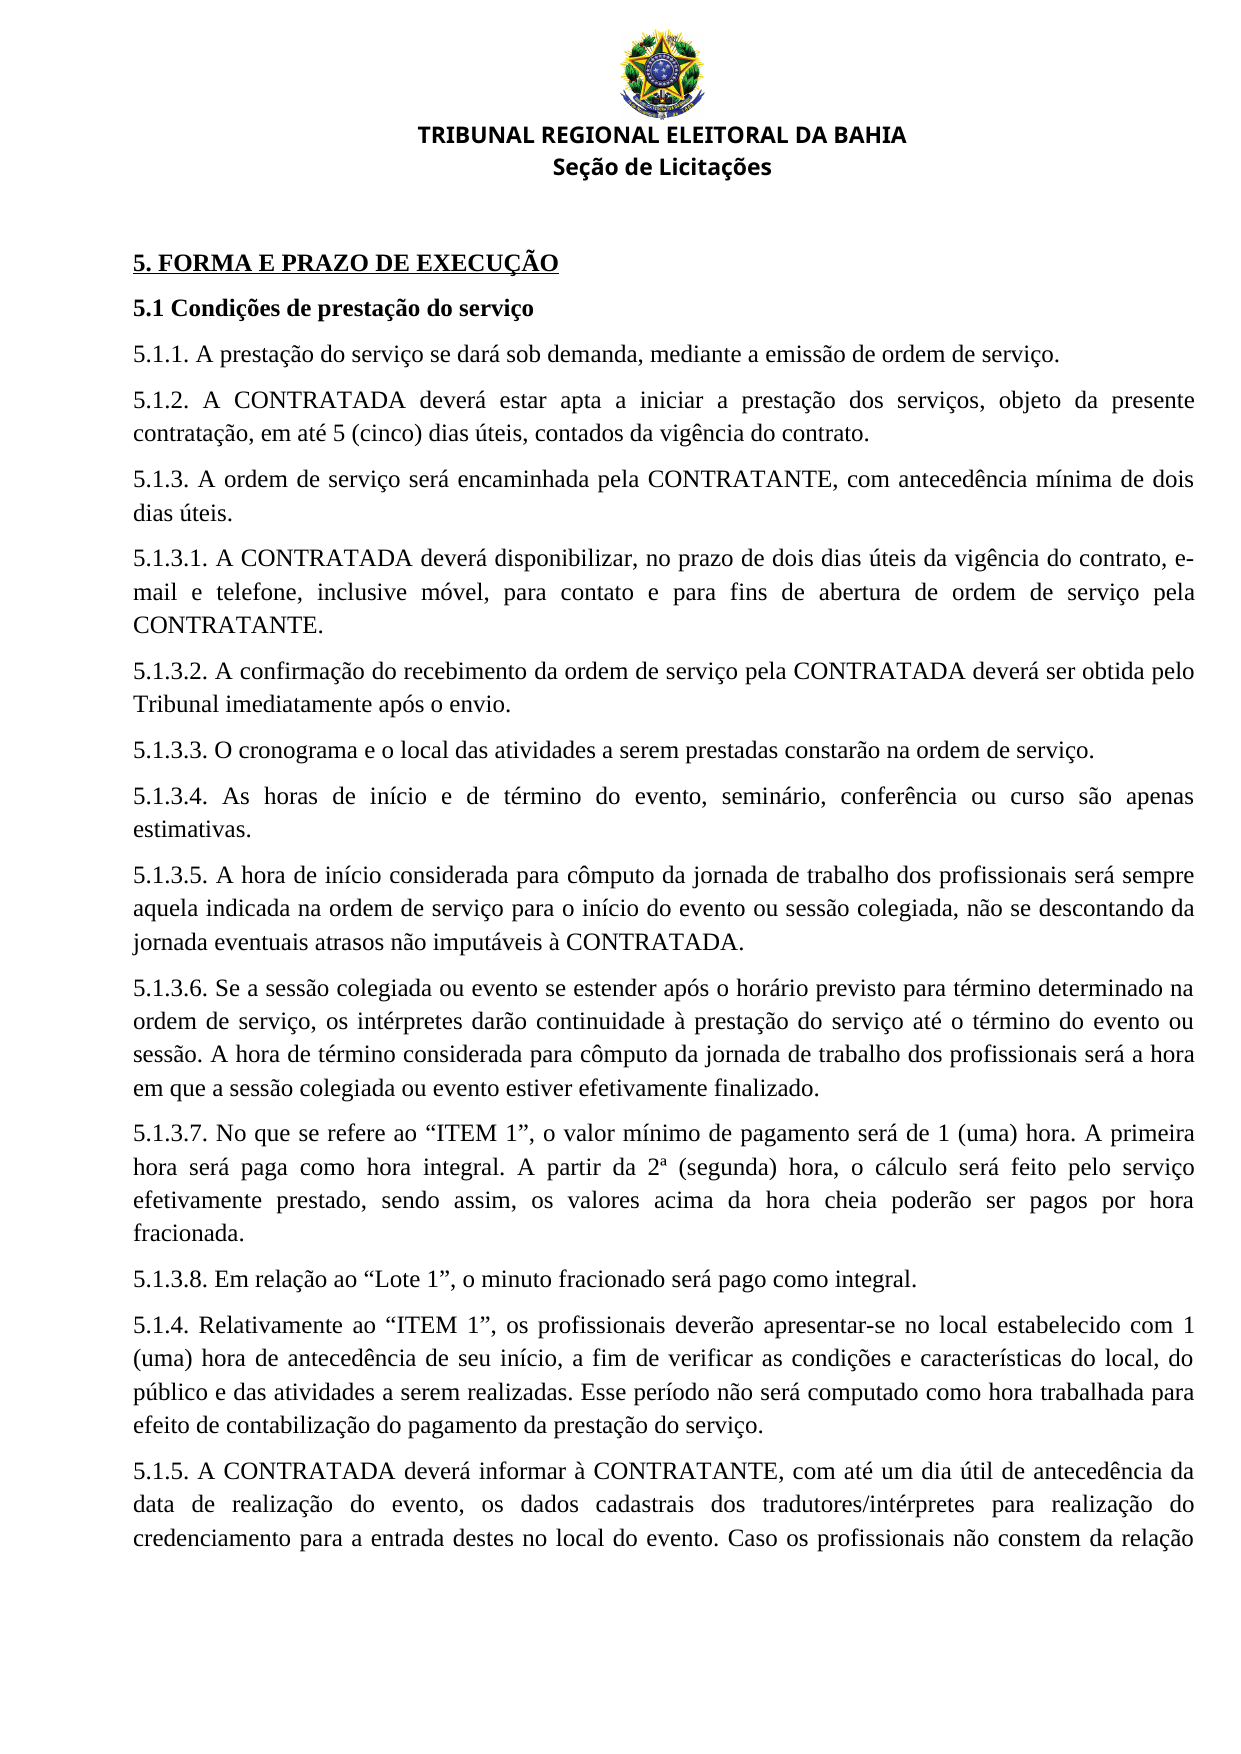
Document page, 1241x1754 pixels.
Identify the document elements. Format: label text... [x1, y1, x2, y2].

text 5.1.1. A prestação do serviço se dará sob demanda, mediante a emissão de ordem de serviço. [133, 336, 1196, 369]
text 5.1.3.8. Em relação ao “Lote 1”, o minuto fracionado será pago como integral. [133, 1261, 1196, 1294]
text 5.1.3.7. No que se refere ao “ITEM 1”, o valor mínimo de pagamento será de 1 (uma) hora. A primeira hora será paga como hora integral. A partir da 2ª (segunda) hora, o cálculo será feito pelo serviço efetivamente prestado, sendo assim, os valores acima da hora cheia poderão ser pagos por hora fracionada. [133, 1115, 1196, 1248]
text 5.1.3.6. Se a sessão colegiada ou evento se estender após o horário previsto para término determinado na ordem de serviço, os intérpretes darão continuidade à prestação do serviço até o término do evento ou sessão. A hora de término considerada para cômputo da jornada de trabalho dos profissionais será a hora em que a sessão colegiada ou evento estiver efetivamente finalizado. [133, 969, 1196, 1103]
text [133, 1453, 1196, 1553]
text 5.1 Condições de prestação do serviço [133, 290, 1196, 323]
text 5.1.3. A ordem de serviço será encaminhada pela CONTRATANTE, com antecedência mínima de dois dias úteis. [133, 461, 1196, 528]
text 5.1.3.4. As horas de início e de término do evento, seminário, conferência ou curso são apenas estimativas. [133, 778, 1196, 844]
text 5.1.3.5. A hora de início considerada para cômputo da jornada de trabalho dos profissionais será sempre aquela indicada na ordem de serviço para o início do evento ou sessão colegiada, não se descontando da jornada eventuais atrasos não imputáveis à CONTRATADA. [133, 857, 1196, 957]
text 5.1.3.3. O cronograma e o local das atividades a serem prestadas constarão na ordem de serviço. [133, 732, 1196, 765]
text 5.1.2. A CONTRATADA deverá estar apta a iniciar a prestação dos serviços, objeto da presente contratação, em até 5 (cinco) dias úteis, contados da vigência do contrato. [133, 382, 1196, 448]
text 5.1.4. Relativamente ao “ITEM 1”, os profissionais deverão apresentar-se no local estabelecido com 1 (uma) hora de antecedência de seu início, a fim de verificar as condições e características do local, do público e das atividades a serem realizadas. Esse período não será computado como hora trabalhada para efeito de contabilização do pagamento da prestação do serviço. [133, 1307, 1196, 1440]
text 5.1.3.1. A CONTRATADA deverá disponibilizar, no prazo de dois dias úteis da vigência do contrato, e-mail e telefone, inclusive móvel, para contato e para fins de abertura de ordem de serviço pela CONTRATANTE. [133, 540, 1196, 640]
text 5.1.3.2. A confirmação do recebimento da ordem de serviço pela CONTRATADA deverá ser obtida pelo Tribunal imediatamente após o envio. [133, 653, 1196, 719]
text 5. FORMA E PRAZO DE EXECUÇÃO [133, 244, 1196, 278]
